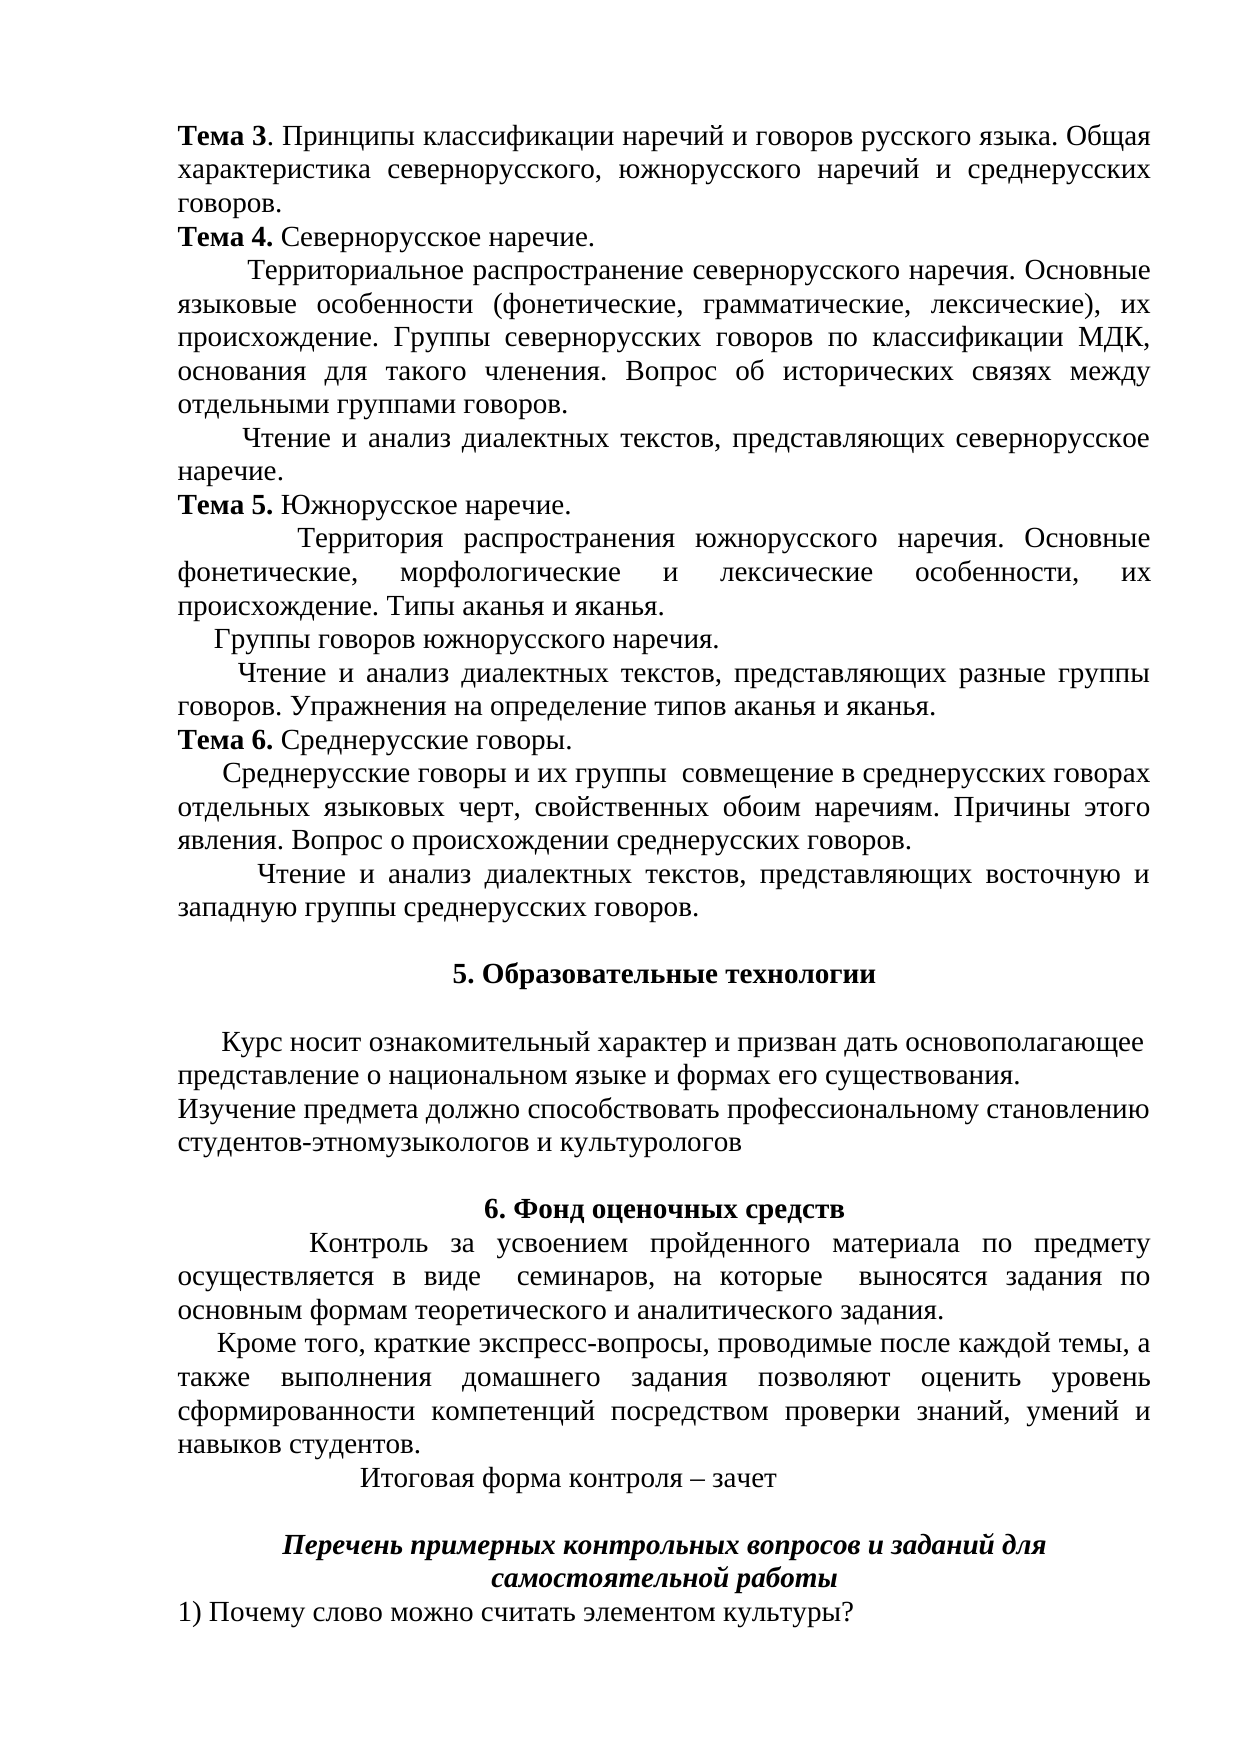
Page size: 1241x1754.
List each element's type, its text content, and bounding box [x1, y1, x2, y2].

text Группы говоров южнорусского наречия. [177, 621, 1152, 655]
text Чтение и анализ диалектных текстов, представляющих севернорусское наречие. [177, 420, 1152, 487]
text 6. Фонд оценочных средств [177, 1191, 1152, 1225]
text Среднерусские говоры и их группы совмещение в среднерусских говорах отдельных языковых черт, свойственных обоим наречиям. Причины этого явления. Вопрос о происхождении среднерусских говоров. [177, 755, 1152, 856]
text Тема 5. Южнорусское наречие. [177, 487, 1152, 521]
text Перечень примерных контрольных вопросов и заданий для самостоятельной работы [177, 1527, 1152, 1594]
text Курс носит ознакомительный характер и призван дать основополагающее представление о национальном языке и формах его существования. [177, 1024, 1152, 1091]
text Кроме того, краткие экспресс-вопросы, проводимые после каждой темы, а также выполнения домашнего задания позволяют оценить уровень сформированности компетенций посредством проверки знаний, умений и навыков студентов. [177, 1326, 1152, 1460]
text Изучение предмета должно способствовать профессиональному становлению студентов-этномузыкологов и культурологов [177, 1091, 1152, 1158]
text Итоговая форма контроля – зачет [177, 1460, 1152, 1493]
text Контроль за усвоением пройденного материала по предмету осуществляется в виде семинаров, на которые выносятся задания по основным формам теоретического и аналитического задания. [177, 1225, 1152, 1326]
text Территориальное распространение севернорусского наречия. Основные языковые особенности (фонетические, грамматические, лексические), их происхождение. Группы севернорусских говоров по классификации МДК, основания для такого членения. Вопрос об исторических связях между отдельными группами говоров. [177, 252, 1152, 420]
text Территория распространения южнорусского наречия. Основные фонетические, морфологические и лексические особенности, их происхождение. Типы аканья и яканья. [177, 521, 1152, 621]
text Тема 6. Среднерусские говоры. [177, 722, 1152, 755]
text 1) Почему слово можно считать элементом культуры? [177, 1594, 1152, 1627]
text Тема 3. Принципы классификации наречий и говоров русского языка. Общая характеристика севернорусского, южнорусского наречий и среднерусских говоров. [177, 118, 1152, 219]
text Чтение и анализ диалектных текстов, представляющих разные группы говоров. Упражнения на определение типов аканья и яканья. [177, 655, 1152, 722]
text Тема 4. Севернорусское наречие. [177, 219, 1152, 252]
text 5. Образовательные технологии [177, 957, 1152, 990]
text Чтение и анализ диалектных текстов, представляющих восточную и западную группы среднерусских говоров. [177, 856, 1152, 923]
